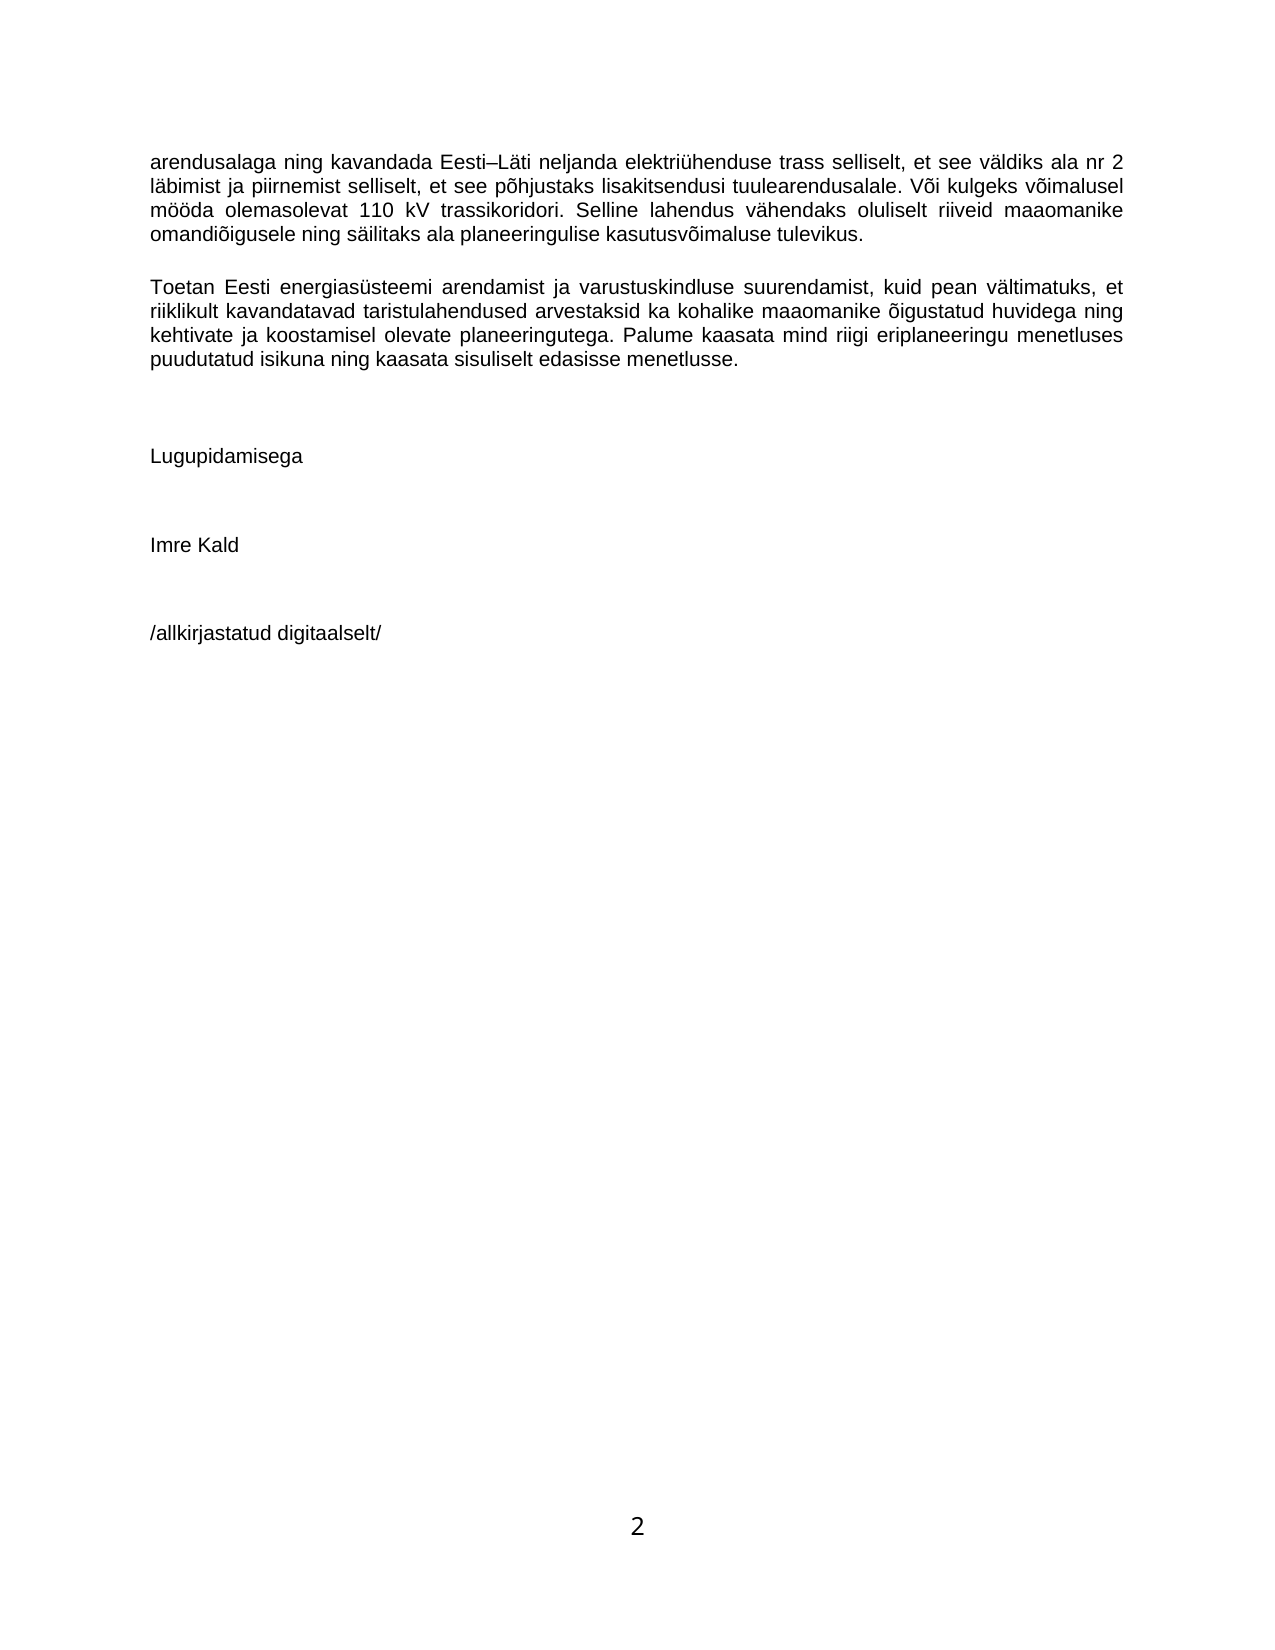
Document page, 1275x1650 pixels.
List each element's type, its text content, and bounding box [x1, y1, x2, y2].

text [150, 150, 1125, 246]
text Imre Kald [150, 532, 1125, 556]
text Toetan Eesti energiasüsteemi arendamist ja varustuskindluse suurendamist, kuid pean vältimatuks, et riiklikult kavandatavad taristulahendused arvestaksid ka kohalike maaomanike õigustatud huvidega ning kehtivate ja koostamisel olevate planeeringutega. Palume kaasata mind riigi eriplaneeringu menetluses puudutatud isikuna ning kaasata sisuliselt edasisse menetlusse. [150, 275, 1125, 371]
text Lugupidamisega [150, 444, 1125, 468]
text /allkirjastatud digitaalselt/ [150, 621, 1125, 645]
